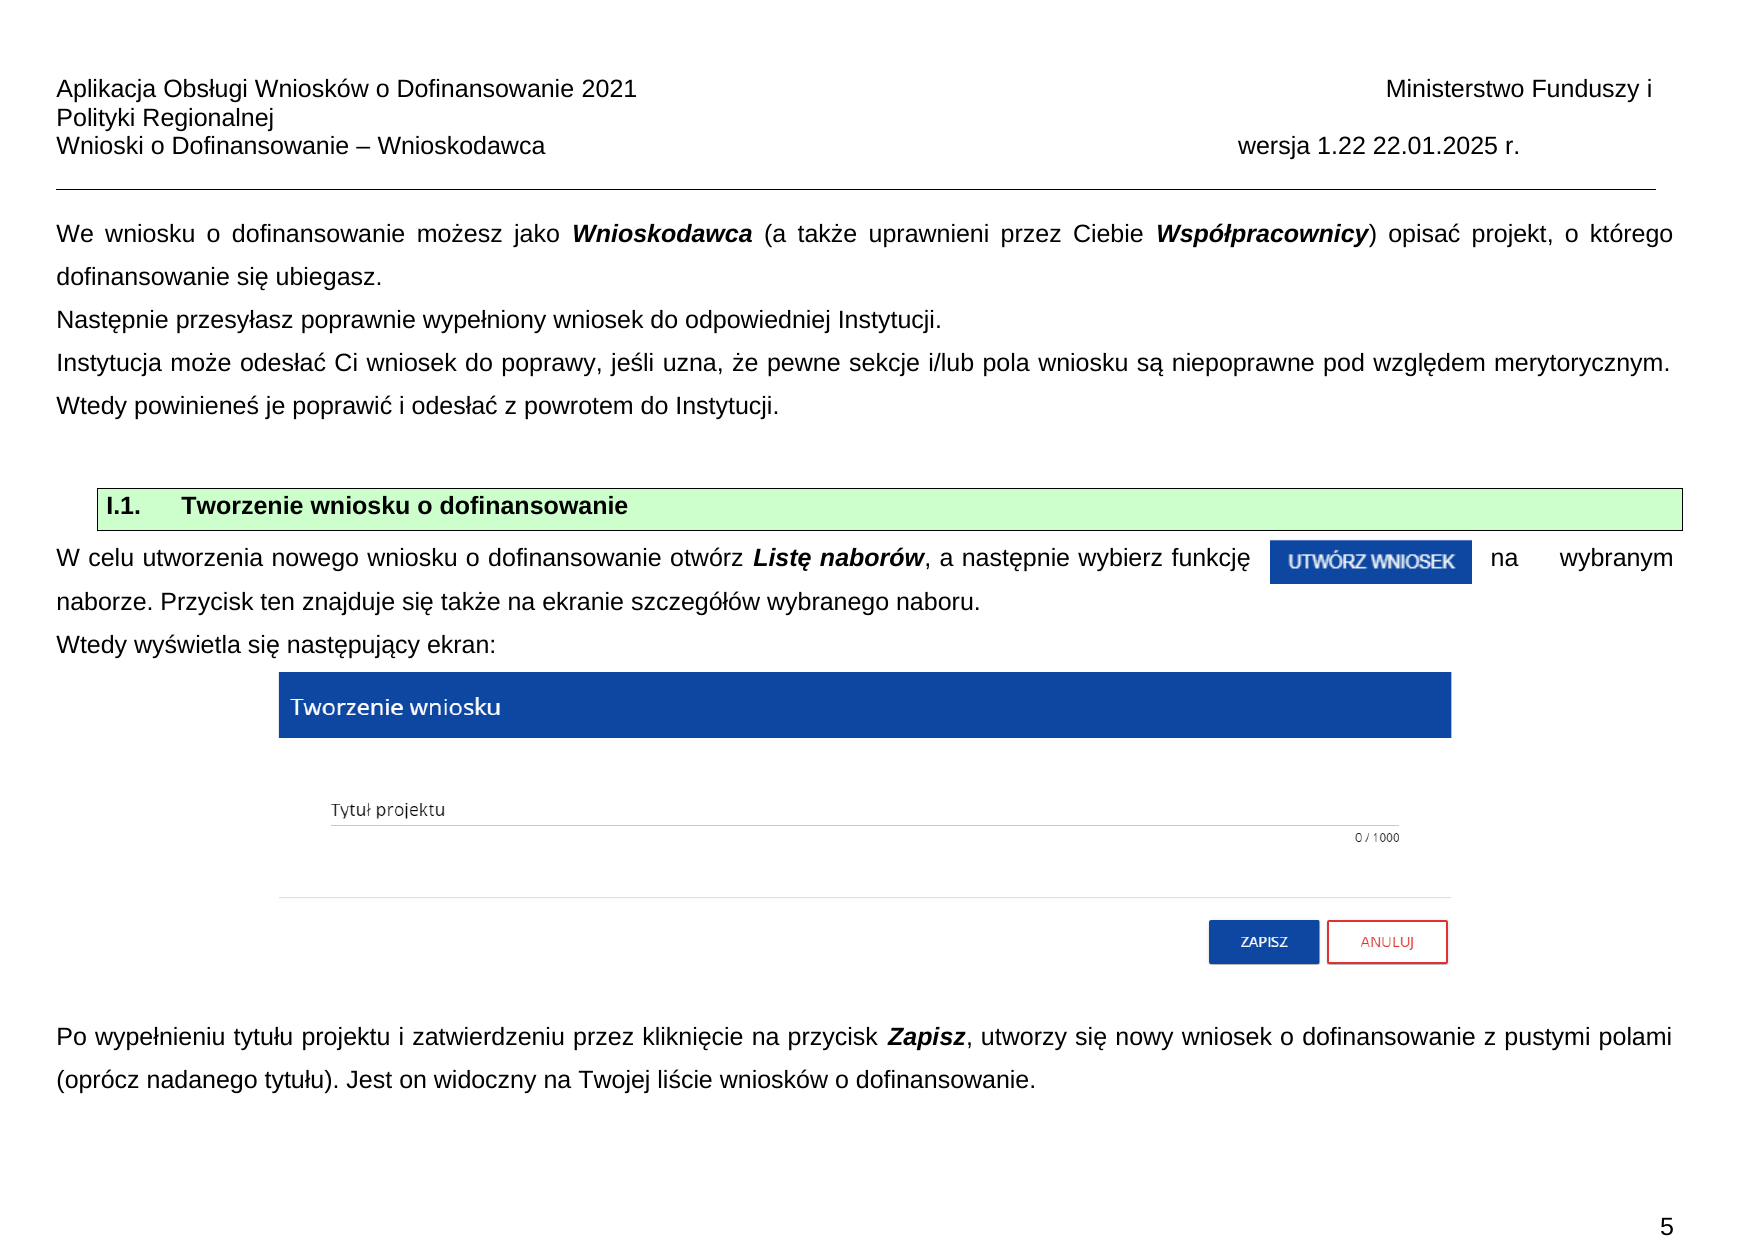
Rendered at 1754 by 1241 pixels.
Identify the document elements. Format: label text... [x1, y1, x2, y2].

picture [1268, 539, 1471, 583]
text Następnie przesyłasz poprawnie wypełniony wniosek do odpowiedniej Instytucji. [56, 305, 1674, 334]
text Instytucja może odesłać Ci wniosek do poprawy, jeśli uzna, że pewne sekcje i/lub pola wniosku są niepoprawne pod względem merytorycznym. Wtedy powinieneś je poprawić i odesłać z powrotem do Instytucji. [56, 348, 1674, 420]
subtitle Tworzenie wniosku o dofinansowanie [98, 489, 1682, 530]
text Wtedy wyświetla się następujący ekran: [56, 629, 1674, 658]
picture [278, 672, 1452, 965]
text We wniosku o dofinansowanie możesz jako Wnioskodawca (a także uprawnieni przez Ciebie Współpracownicy) opisać projekt, o którego dofinansowanie się ubiegasz. [56, 219, 1674, 291]
text W celu utworzenia nowego wniosku o dofinansowanie otwórz Listę naborów, a następnie wybierz funkcję na wybranym naborze. Przycisk ten znajduje się także na ekranie szczegółów wybranego naboru. [56, 543, 1674, 615]
text Po wypełnieniu tytułu projektu i zatwierdzeniu przez kliknięcie na przycisk Zapisz, utworzy się nowy wniosek o dofinansowanie z pustymi polami (oprócz nadanego tytułu). Jest on widoczny na Twojej liście wniosków o dofinansowanie. [56, 1022, 1674, 1094]
